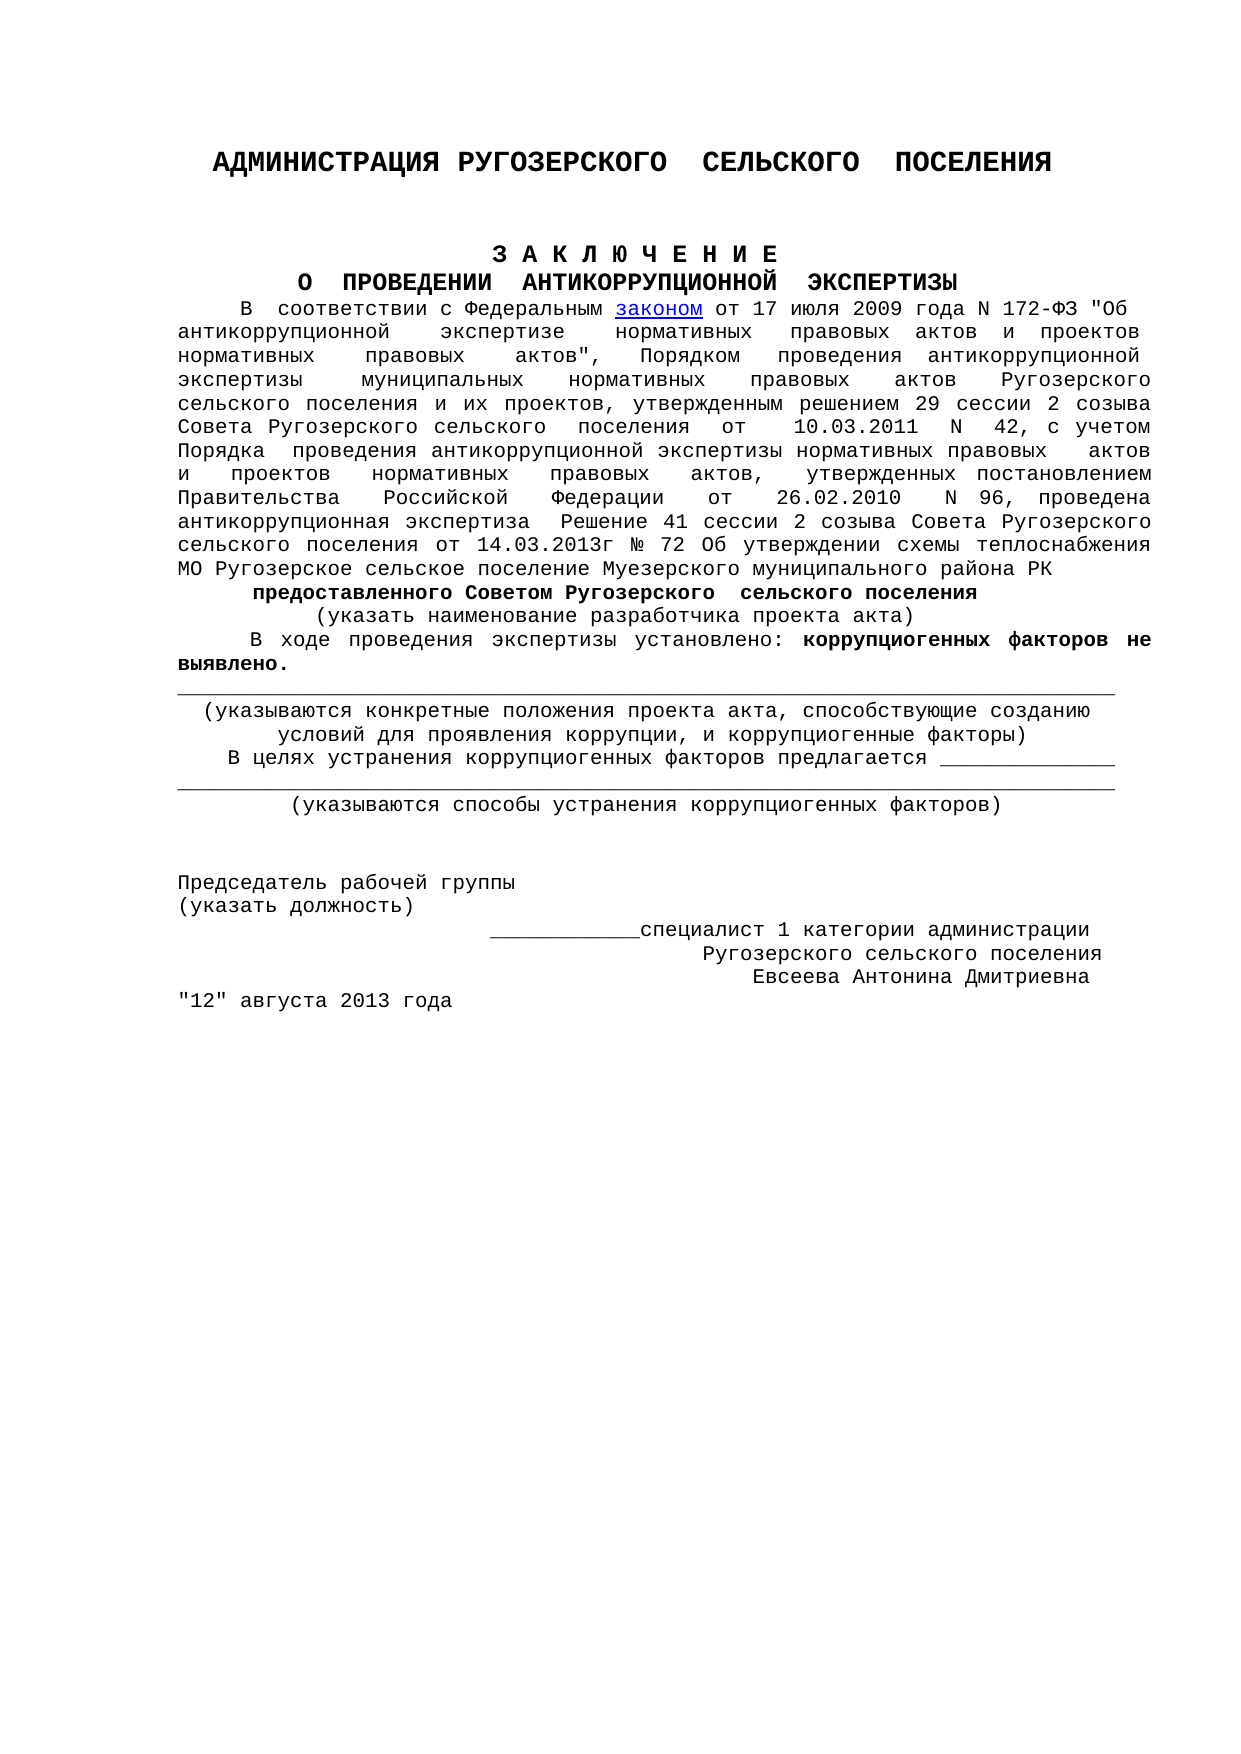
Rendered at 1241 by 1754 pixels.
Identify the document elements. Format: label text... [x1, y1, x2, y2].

text АДМИНИСТРАЦИЯ РУГОЗЕРСКОГО СЕЛЬСКОГО ПОСЕЛЕНИЯ [177, 147, 1152, 180]
text условий для проявления коррупции, и коррупциогенные факторы) [177, 723, 1152, 747]
text ____________специалист 1 категории администрации [177, 919, 1152, 943]
text В целях устранения коррупциогенных факторов предлагается ______________ [177, 747, 1152, 771]
text О ПРОВЕДЕНИИ АНТИКОРРУПЦИОННОЙ ЭКСПЕРТИЗЫ [177, 269, 1152, 298]
text (указываются конкретные положения проекта акта, способствующие созданию [177, 700, 1152, 723]
text В соответствии с Федеральным законом от 17 июля 2009 года N 172-ФЗ "Об [177, 298, 1152, 322]
text "12" августа 2013 года [177, 990, 1152, 1014]
text Председатель рабочей группы [177, 872, 1152, 896]
text (указываются способы устранения коррупциогенных факторов) [177, 794, 1152, 818]
text З А К Л Ю Ч Е Н И Е [177, 241, 1152, 269]
text В ходе проведения экспертизы установлено: коррупциогенных факторов не выявлено. [177, 629, 1152, 676]
text (указать должность) [177, 896, 1152, 919]
text Ругозерского сельского поселения [177, 943, 1152, 966]
text антикоррупционной экспертизе нормативных правовых актов и проектов [177, 322, 1152, 345]
text экспертизы муниципальных нормативных правовых актов Ругозерского сельского поселения и их проектов, утвержденным решением 29 сессии 2 созыва Совета Ругозерского сельского поселения от 10.03.2011 N 42, с учетом Порядка проведения антикоррупционной экспертизы нормативных правовых актов и проектов нормативных правовых актов, утвержденных постановлением Правительства Российской Федерации от 26.02.2010 N 96, проведена антикоррупционная экспертиза Решение 41 сессии 2 созыва Совета Ругозерского сельского поселения от 14.03.2013г № 72 Об утверждении схемы теплоснабжения МО Ругозерское сельское поселение Муезерского муниципального района РК [177, 369, 1152, 582]
text предоставленного Советом Ругозерского сельского поселения [177, 582, 1152, 605]
text ___________________________________________________________________________ [177, 771, 1152, 794]
text ___________________________________________________________________________ [177, 676, 1152, 700]
text (указать наименование разработчика проекта акта) [177, 605, 1152, 629]
text Евсеева Антонина Дмитриевна [177, 966, 1152, 990]
text нормативных правовых актов", Порядком проведения антикоррупционной [177, 345, 1152, 369]
